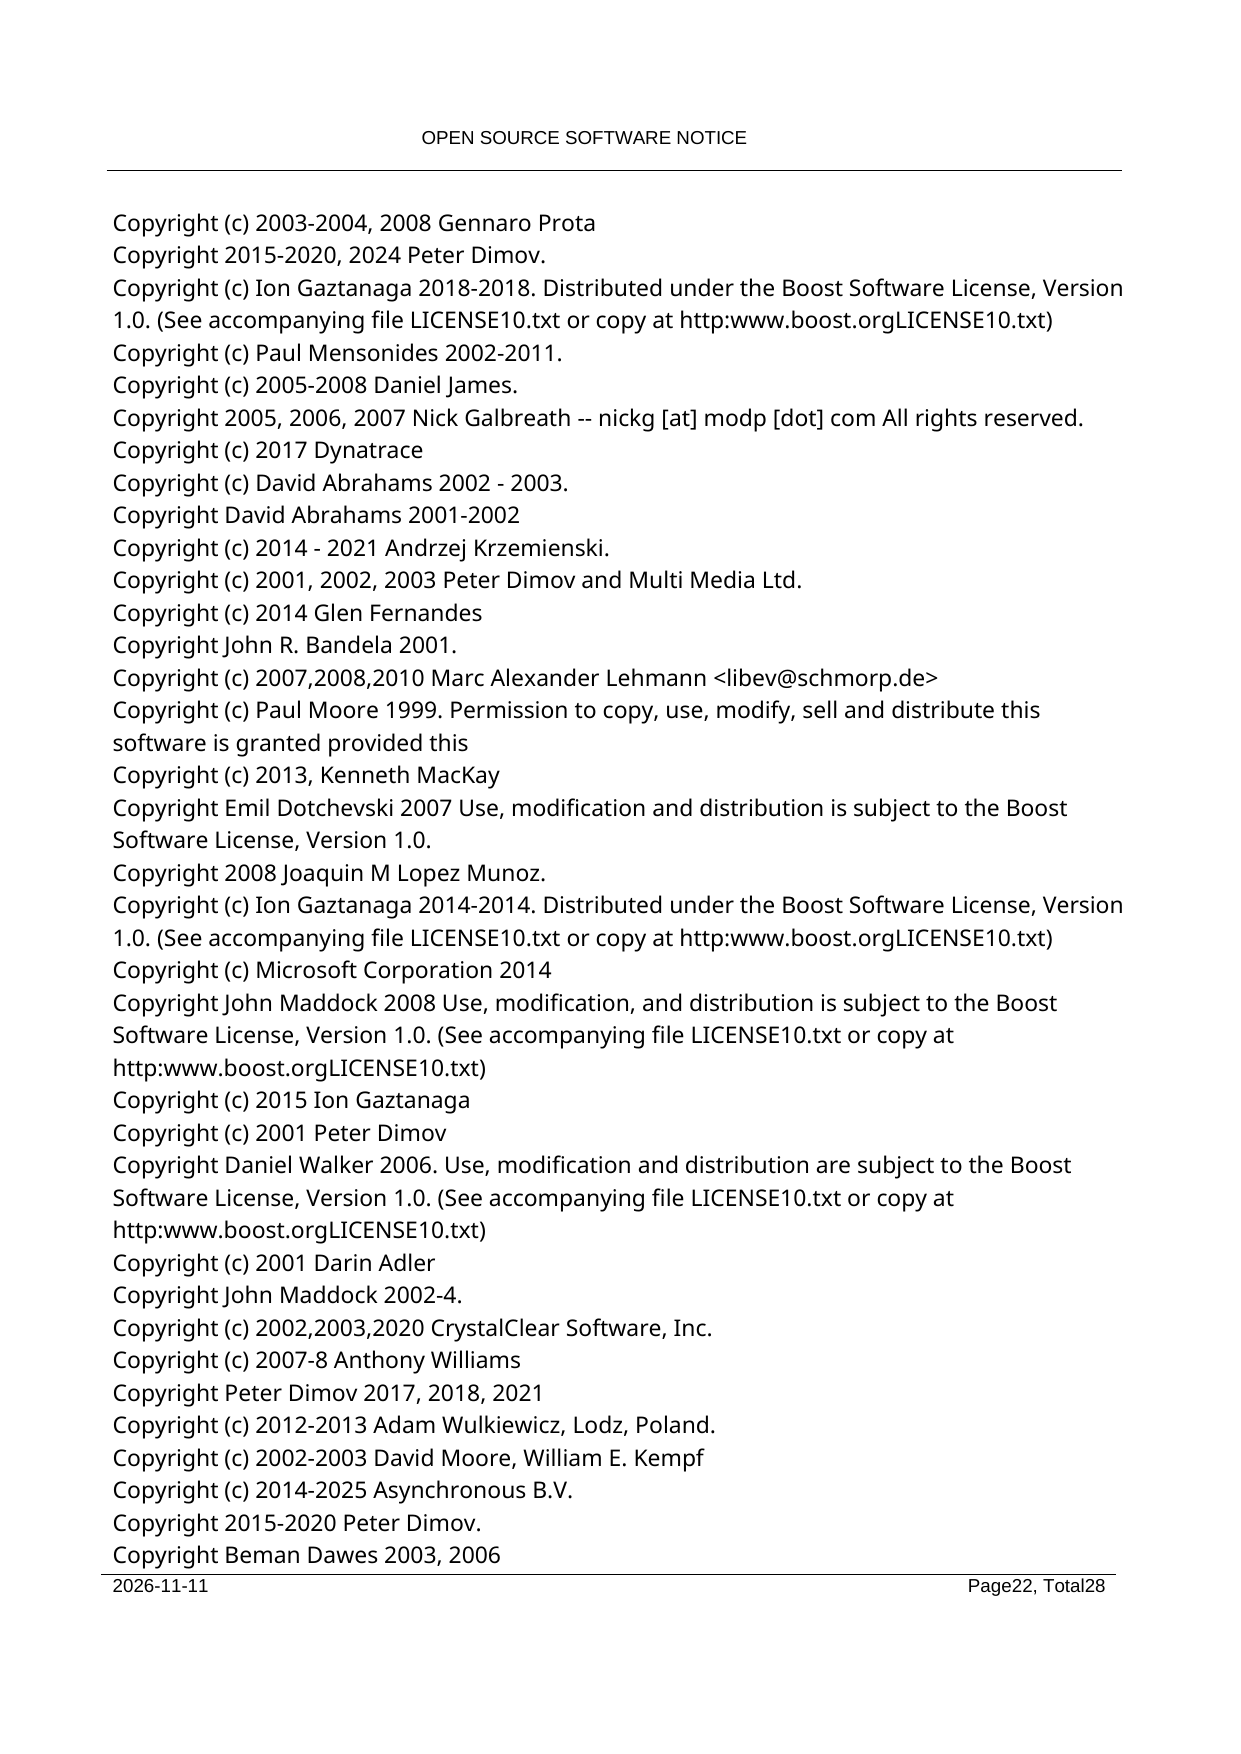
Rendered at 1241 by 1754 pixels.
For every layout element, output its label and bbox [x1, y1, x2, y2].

text [112, 206, 1128, 1571]
